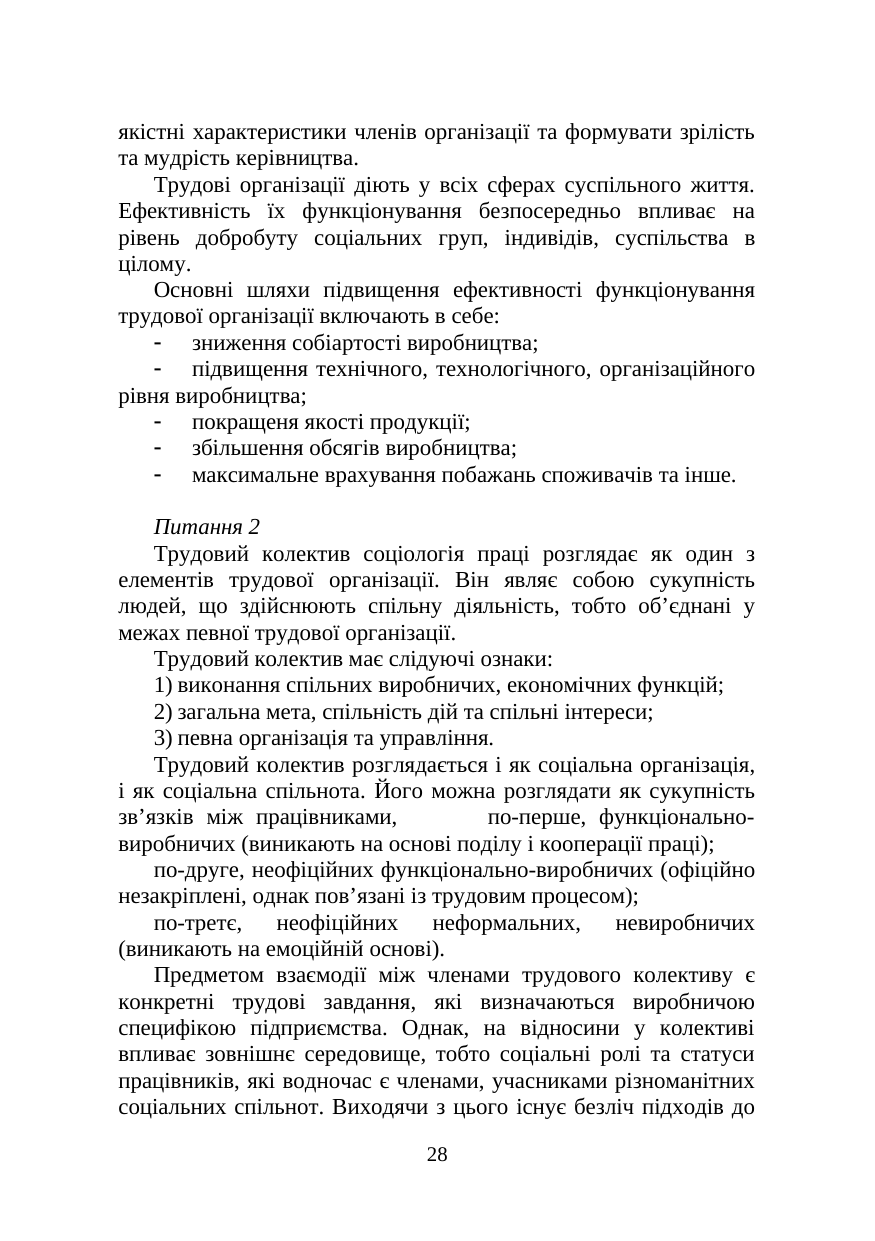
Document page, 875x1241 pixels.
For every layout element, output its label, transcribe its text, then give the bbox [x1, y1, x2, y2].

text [118, 961, 756, 1119]
text Питання 2 [118, 513, 756, 540]
list зниження собіартості виробництва; [118, 329, 756, 355]
text Основні шляхи підвищення ефективності функціонування трудової організації включають в себе: [118, 276, 756, 329]
text по-друге, неофіційних функціонально-виробничих (офіційно незакріплені, однак пов’язані із трудовим процесом); [118, 856, 756, 909]
list підвищення технічного, технологічного, організаційного рівня виробництва; [118, 355, 756, 408]
text Трудовий колектив розглядається і як соціальна організація, і як соціальна спільнота. Його можна розглядати як сукупність зв’язків між працівниками, по-перше, функціонально-виробничих (виникають на основі поділу і кооперації праці); [118, 751, 756, 856]
text по-третє, неофіційних неформальних, невиробничих (виникають на емоційній основі). [118, 909, 756, 961]
text Трудовий колектив соціологія праці розглядає як один з елементів трудової організації. Він являє собою сукупність людей, що здійснюють спільну діяльність, тобто об’єднані у межах певної трудової організації. [118, 540, 756, 645]
text Трудовий колектив має слідуючі ознаки: [118, 645, 756, 672]
list виконання спільних виробничих, економічних функцій; [118, 672, 756, 698]
list певна організація та управління. [118, 724, 756, 751]
list загальна мета, спільність дій та спільні інтереси; [118, 698, 756, 724]
text Трудові організації діють у всіх сферах суспільного життя. Ефективність їх функціонування безпосередньо впливає на рівень добробуту соціальних груп, індивідів, суспільства в цілому. [118, 171, 756, 276]
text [118, 118, 756, 171]
list покращеня якості продукції; [118, 408, 756, 434]
list максимальне врахування побажань споживачів та інше. [118, 461, 756, 487]
list збільшення обсягів виробництва; [118, 434, 756, 461]
